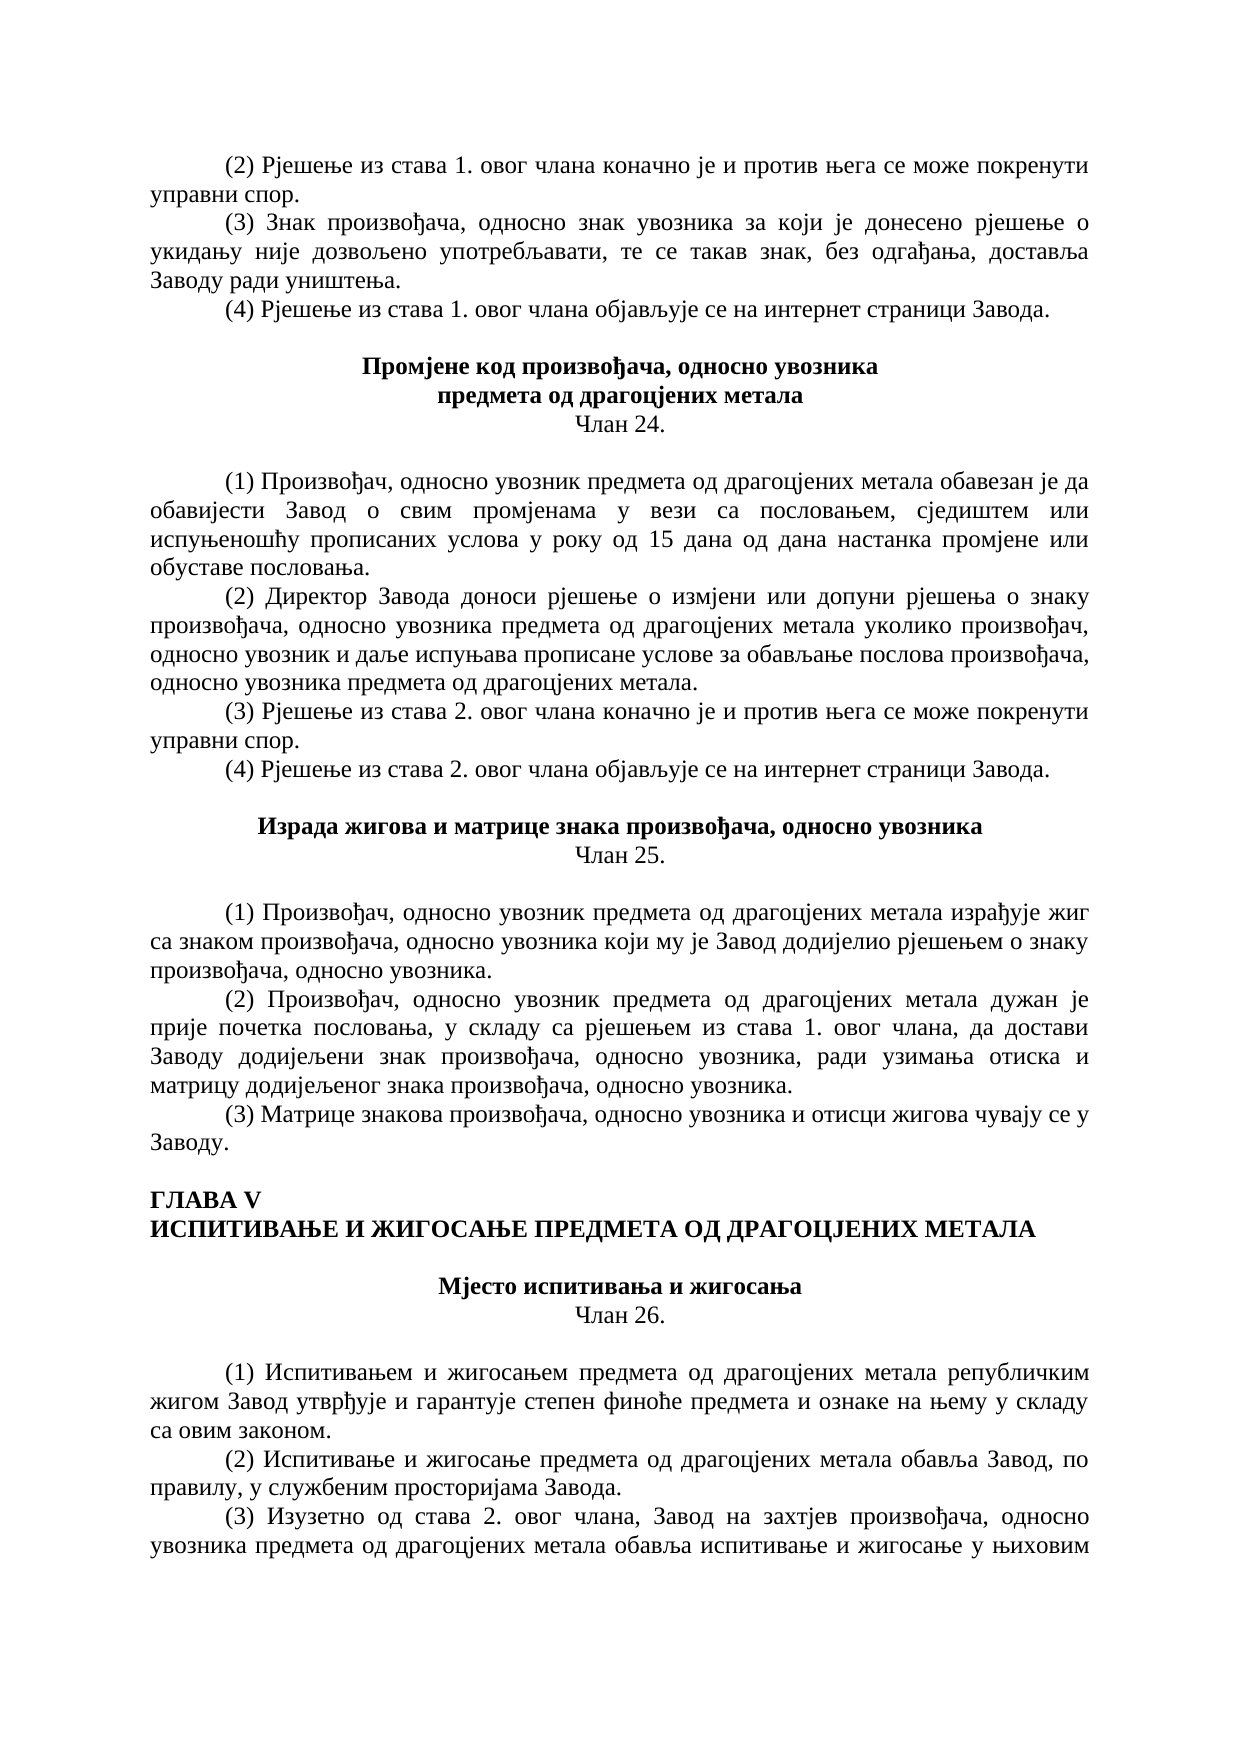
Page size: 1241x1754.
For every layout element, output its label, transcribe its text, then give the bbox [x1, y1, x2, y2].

text (1) Произвођач, односно увозник предмета од драгоцјених метала израђује жиг са знаком произвођача, односно увозника који му је Завод додијелио рјешењем о знаку произвођача, односно увозника. [150, 897, 1090, 984]
list (4) Рјешење из става 2. овог члана објављује се на интернет страници Завода. [150, 754, 1090, 782]
text (3) Матрице знакова произвођача, односно увозника и отисци жигова чувају се у Заводу. [150, 1099, 1090, 1156]
text Члан 25. [150, 840, 1090, 869]
text (2) Произвођач, односно увозник предмета од драгоцјених метала дужан је прије почетка пословања, у складу са рјешењем из става 1. овог члана, да достави Заводу додијељени знак произвођача, односно увозника, ради узимања отиска и матрицу додијељеног знака произвођача, односно увозника. [150, 984, 1090, 1099]
text Мјесто испитивања и жигосања [150, 1271, 1090, 1300]
text Члан 24. [150, 409, 1090, 437]
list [150, 1501, 1090, 1559]
text ИСПИТИВАЊЕ И ЖИГОСАЊЕ ПРЕДМЕТА ОД ДРАГОЦЈЕНИХ МЕТАЛА [150, 1214, 1090, 1242]
list (2) Испитивање и жигосање предмета од драгоцјених метала обавља Завод, по правилу, у службеним просторијама Завода. [150, 1444, 1090, 1501]
text (3) Знак произвођача, односно знак увозника за који је донесено рјешење о укидању није дозвољено употребљавати, те се такав знак, без одгађања, доставља Заводу ради уништења. [150, 207, 1090, 294]
list (2) Директор Завода доноси рјешење о измјени или допуни рјешења о знаку произвођача, односно увозника предмета од драгоцјених метала уколико произвођач, односно увозник и даље испуњава прописане услове за обављање послова произвођача, односно увозника предмета од драгоцјених метала. [150, 581, 1090, 696]
list (1) Испитивањем и жигосањем предмета од драгоцјених метала републичким жигом Завод утврђује и гарантује степен финоће предмета и ознаке на њему у складу са овим законом. [150, 1357, 1090, 1444]
text Промјене код произвођача, односно увозникa [150, 351, 1090, 380]
text (4) Рјешење из става 1. овог члана објављује се на интернет страници Завода. [150, 294, 1090, 322]
text Члан 26. [150, 1300, 1090, 1329]
text ГЛАВА V [150, 1185, 1090, 1214]
text (2) Рјешење из става 1. овог члана коначно је и против њега се може покренути управни спор. [150, 150, 1090, 207]
text Израда жигова и матрице знака произвођача, односно увозника [150, 811, 1090, 840]
list (1) Произвођач, односно увозник предмета од драгоцјених метала обавезан је да обавијести Завод о свим промјенама у вези са пословањем, сједиштем или испуњеношћу прописаних услова у року од 15 дана од дана настанка промјене или обуставе пословања. [150, 466, 1090, 581]
text предмета од драгоцјених метала [150, 380, 1090, 409]
list (3) Рјешење из става 2. овог члана коначно је и против њега се може покренути управни спор. [150, 696, 1090, 754]
